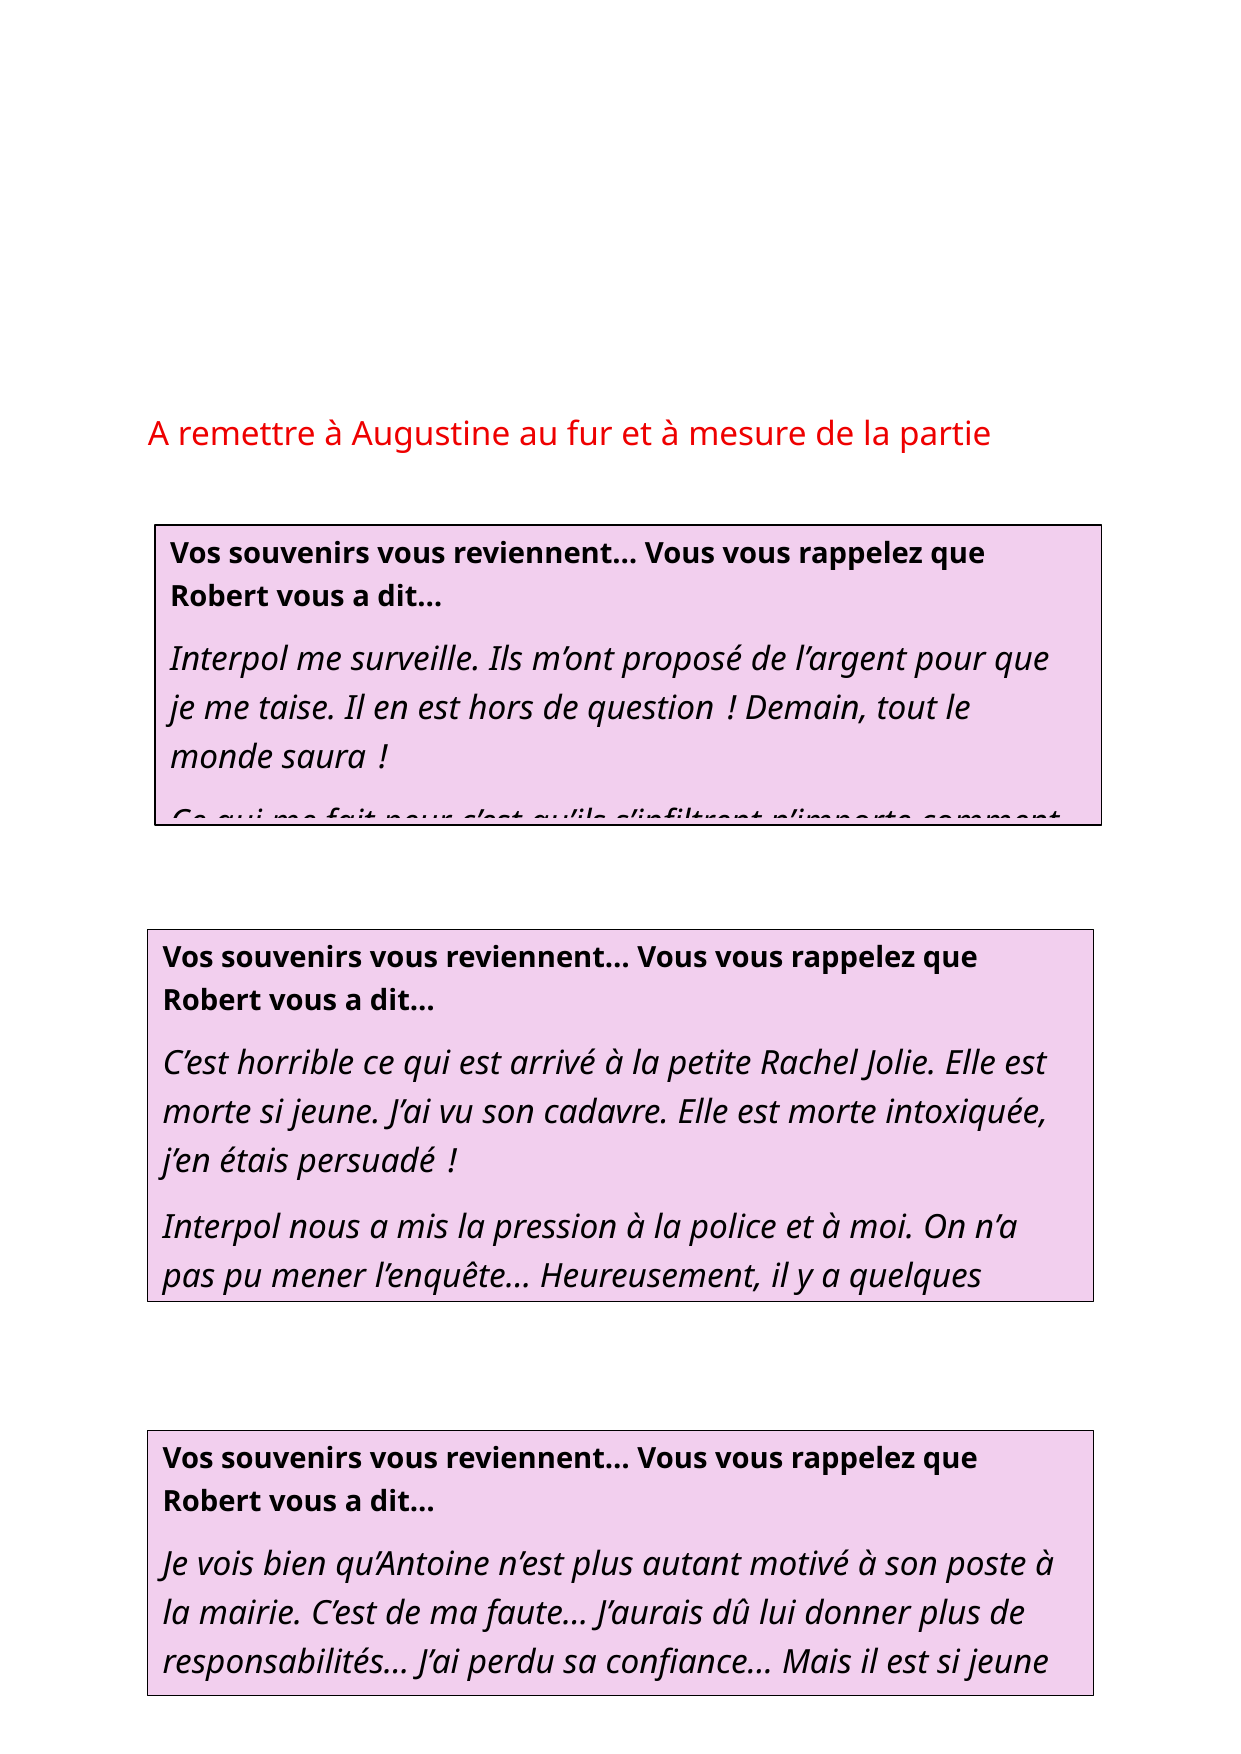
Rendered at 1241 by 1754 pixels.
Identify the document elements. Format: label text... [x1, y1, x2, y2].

text A remettre à Augustine au fur et à mesure de la partie [148, 410, 1093, 456]
